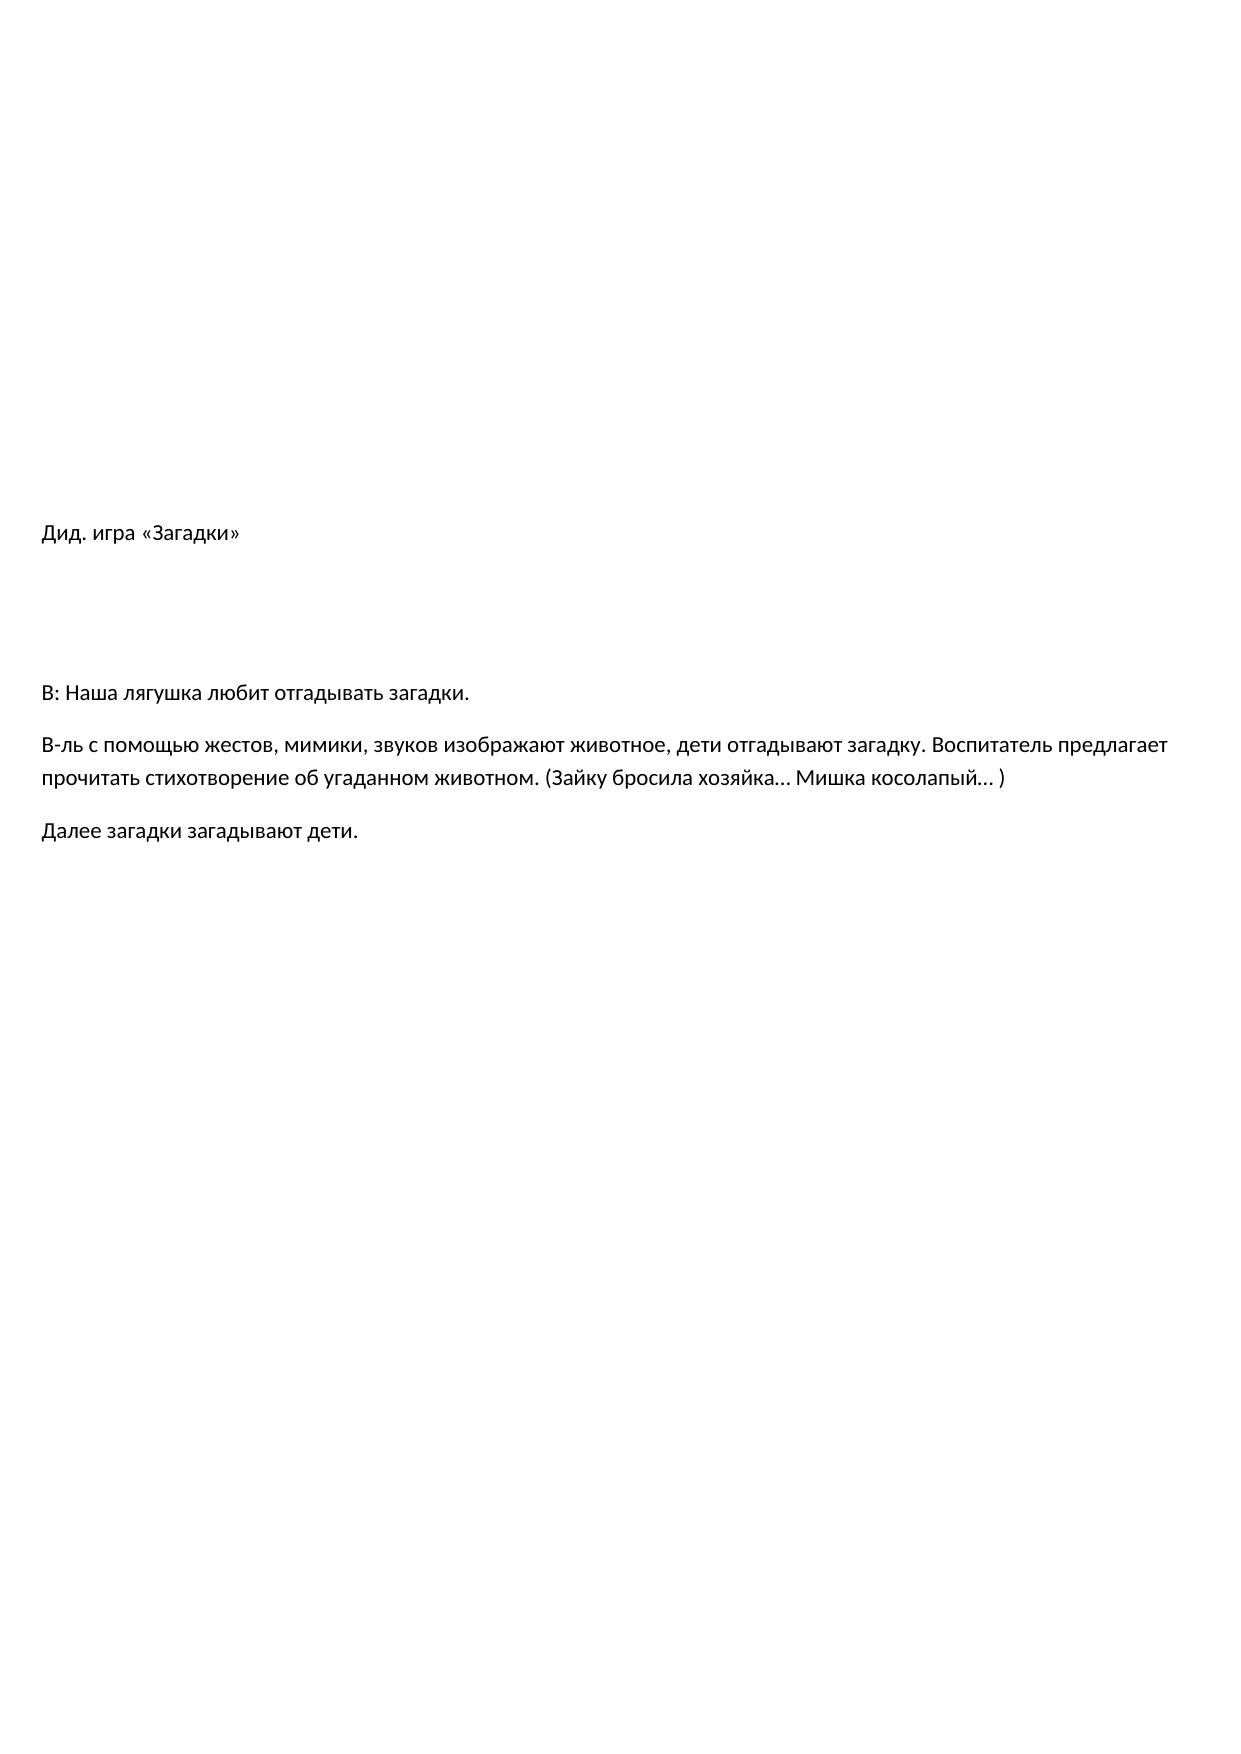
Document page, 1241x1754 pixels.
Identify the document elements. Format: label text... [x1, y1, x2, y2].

text В-ль с помощью жестов, мимики, звуков изображают животное, дети отгадывают загадку. Воспитатель предлагает прочитать стихотворение об угаданном животном. (Зайку бросила хозяйка… Мишка косолапый… ) [41, 731, 1199, 791]
text Дид. игра «Загадки» [41, 518, 1199, 547]
text Далее загадки загадывают дети. [41, 816, 1199, 844]
text В: Наша лягушка любит отгадывать загадки. [41, 678, 1199, 706]
